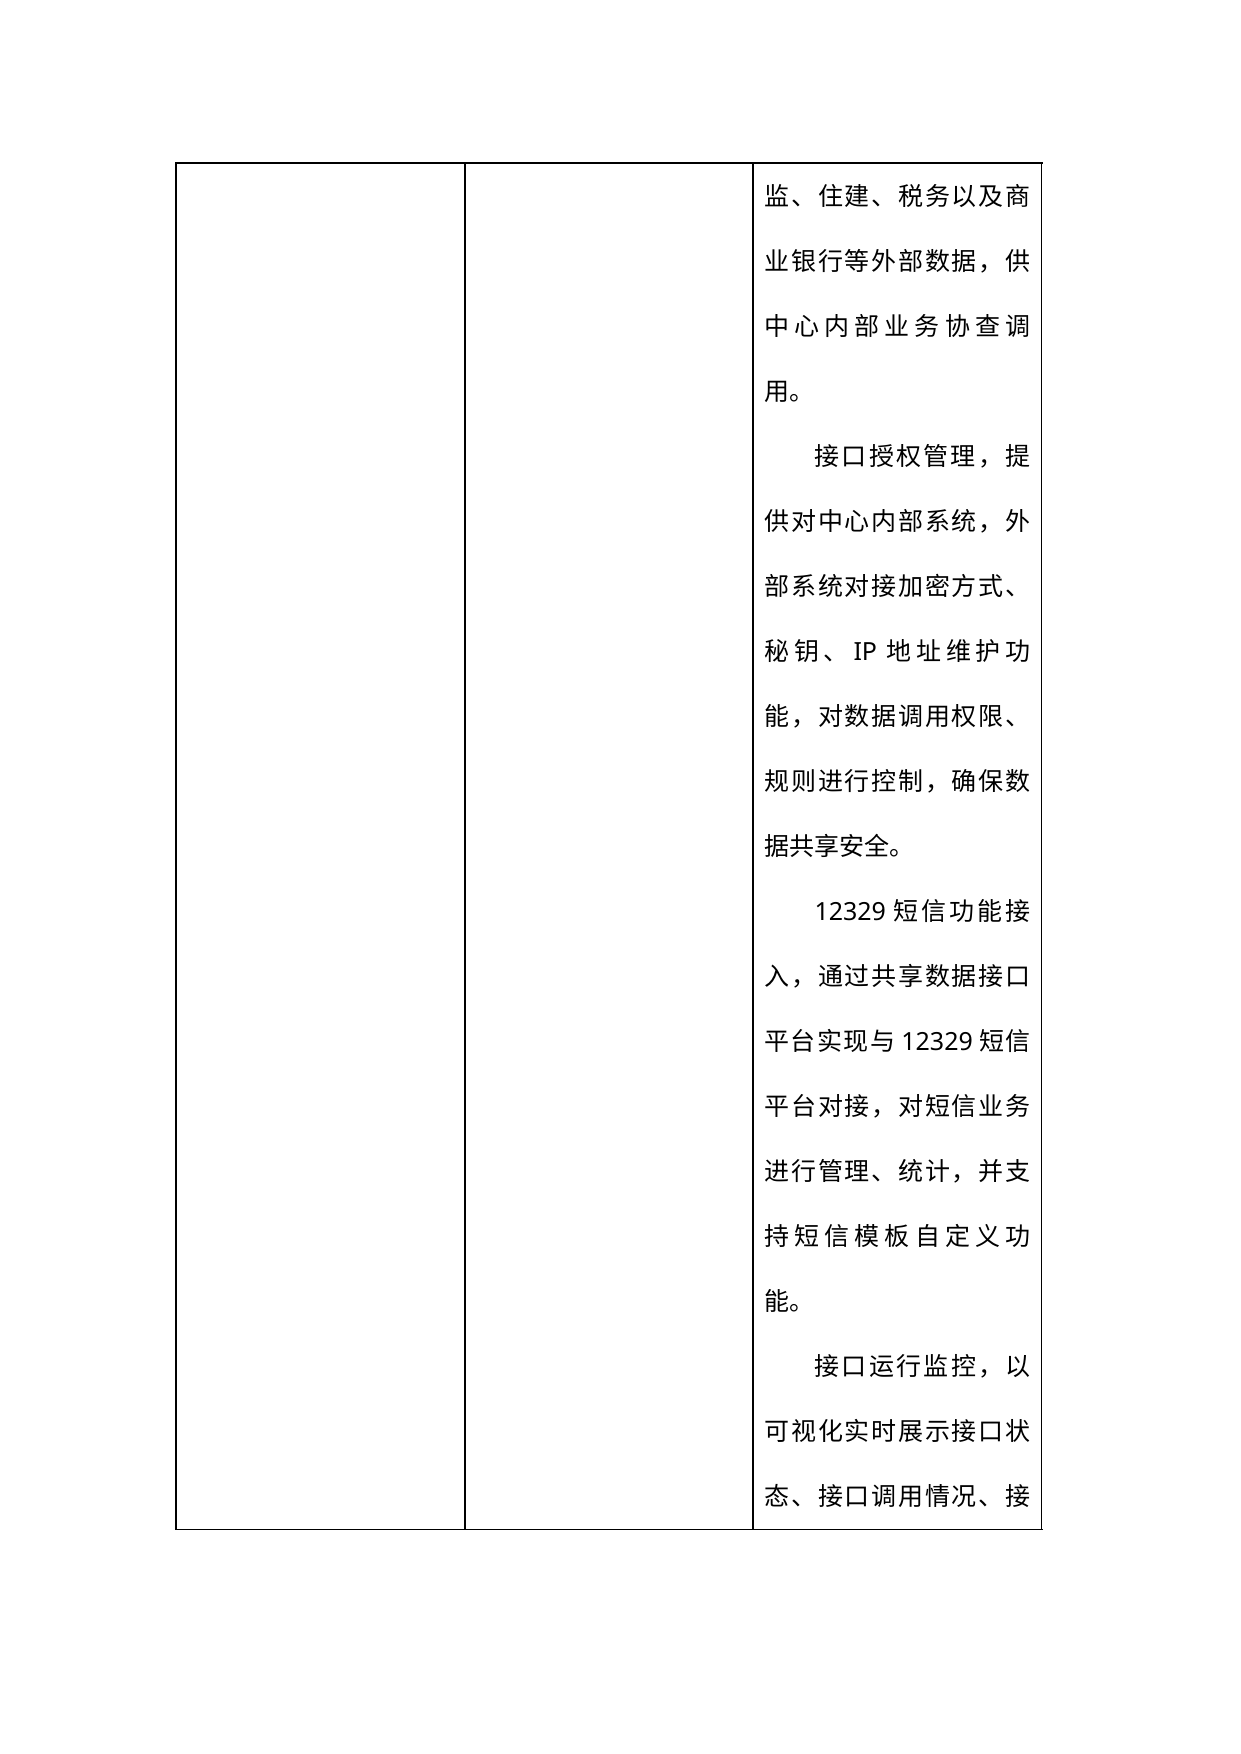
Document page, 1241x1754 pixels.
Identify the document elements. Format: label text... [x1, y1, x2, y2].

table_cell [466, 164, 752, 1528]
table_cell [754, 164, 1041, 1528]
table_cell 1 [177, 164, 464, 1528]
